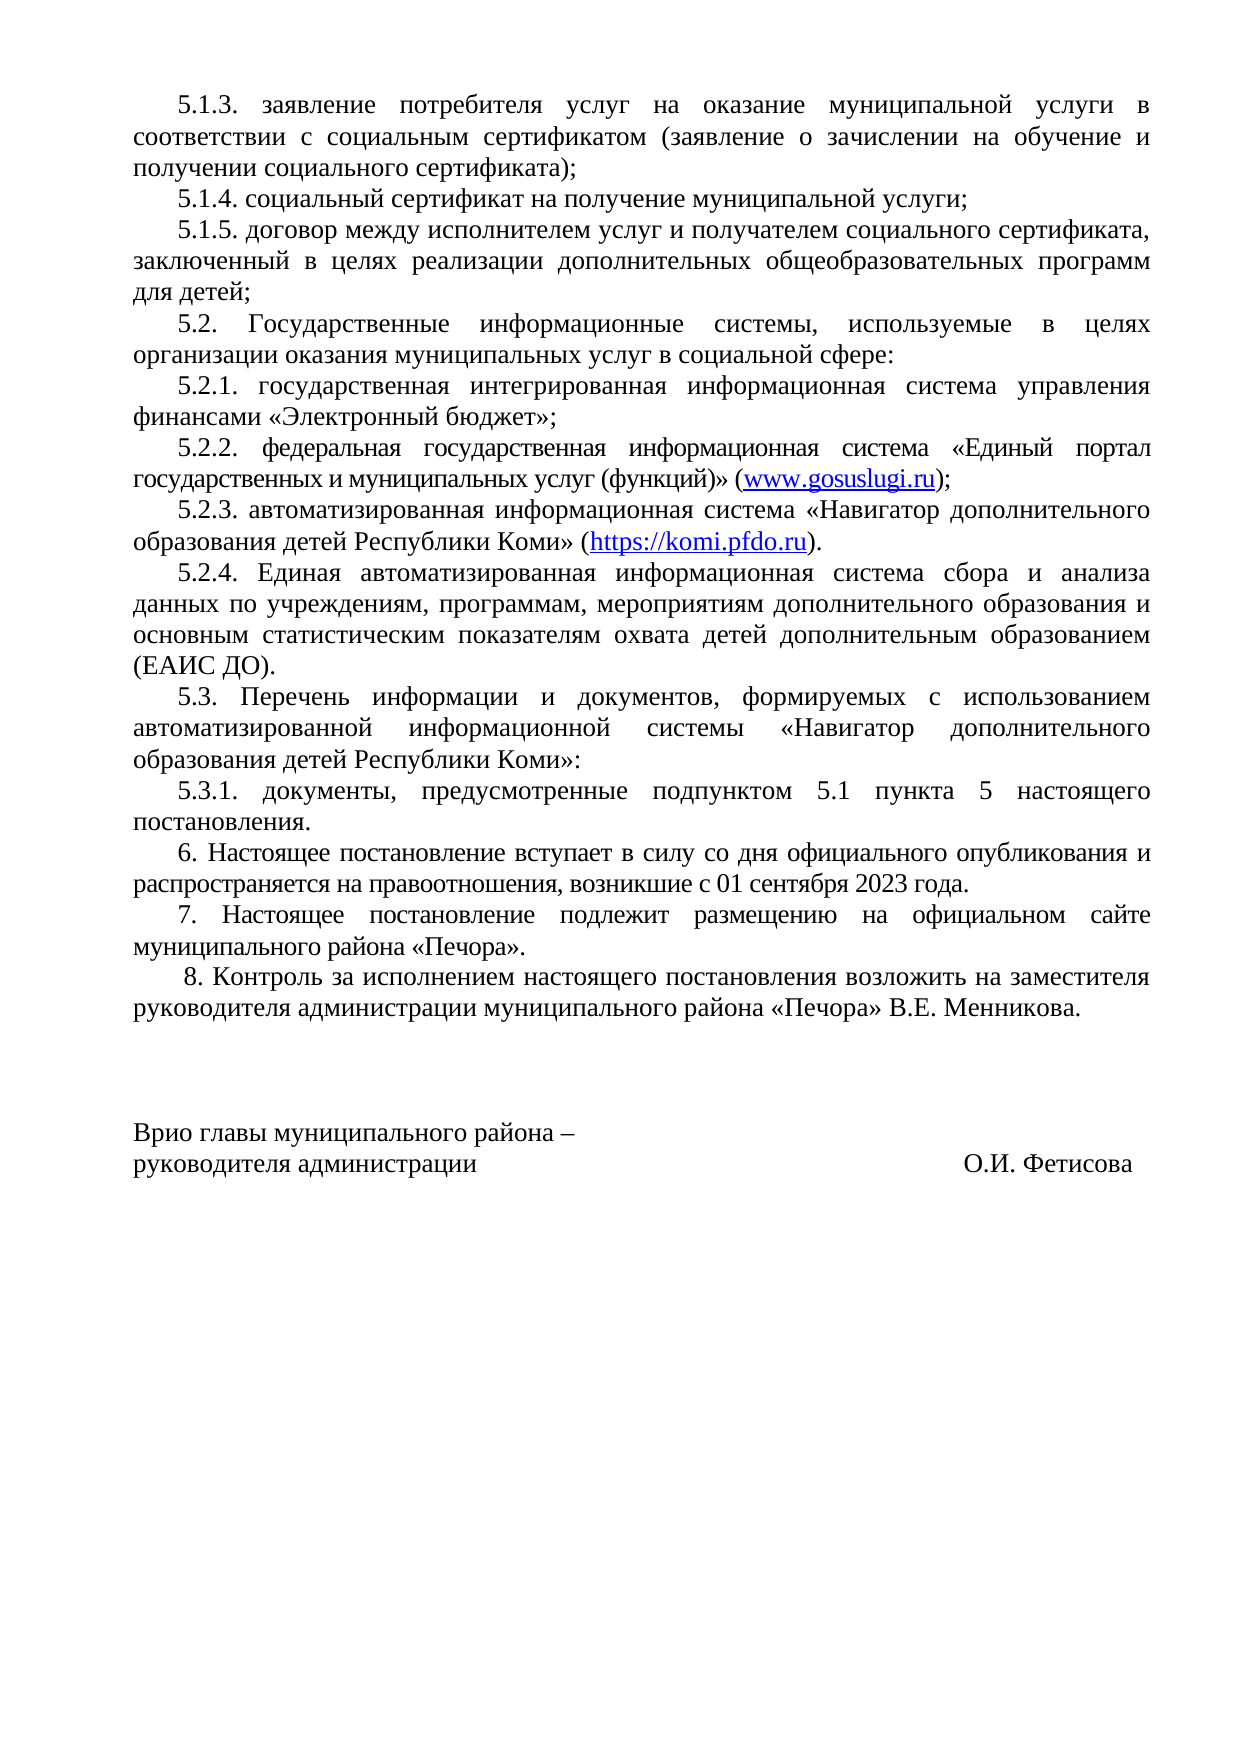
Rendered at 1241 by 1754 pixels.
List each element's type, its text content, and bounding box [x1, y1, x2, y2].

text 6. Настоящее постановление вступает в силу со дня официального опубликования и распространяется на правоотношения, возникшие с 01 сентября 2023 года. [133, 836, 1152, 898]
text 5.2.4. Единая автоматизированная информационная система сбора и анализа данных по учреждениям, программам, мероприятиям дополнительного образования и основным статистическим показателям охвата детей дополнительным образованием (ЕАИС ДО). [133, 556, 1152, 680]
text Врио главы муниципального района – [133, 1116, 1152, 1147]
text 8. Контроль за исполнением настоящего постановления возложить на заместителя руководителя администрации муниципального района «Печора» В.Е. Менникова. [133, 961, 1152, 1022]
text 5.2.3. автоматизированная информационная система «Навигатор дополнительного образования детей Республики Коми» (https://komi.pfdo.ru). [133, 493, 1152, 556]
text 5.3.1. документы, предусмотренные подпунктом 5.1 пункта 5 настоящего постановления. [133, 774, 1152, 836]
text 5.3. Перечень информации и документов, формируемых с использованием автоматизированной информационной системы «Навигатор дополнительного образования детей Республики Коми»: [133, 680, 1152, 774]
text 5.1.4. социальный сертификат на получение муниципальной услуги; [133, 182, 1152, 213]
text 5.1.3. заявление потребителя услуг на оказание муниципальной услуги в соответствии с социальным сертификатом (заявление о зачислении на обучение и получении социального сертификата); [133, 89, 1152, 182]
text 5.1.5. договор между исполнителем услуг и получателем социального сертификата, заключенный в целях реализации дополнительных общеобразовательных программ для детей; [133, 213, 1152, 307]
text 5.2.1. государственная интегрированная информационная система управления финансами «Электронный бюджет»; [133, 369, 1152, 431]
text 7. Настоящее постановление подлежит размещению на официальном сайте муниципального района «Печора». [133, 898, 1152, 961]
text руководителя администрации О.И. Фетисова [133, 1147, 1152, 1178]
text 5.2.2. федеральная государственная информационная система «Единый портал государственных и муниципальных услуг (функций)» (www.gosuslugi.ru); [133, 431, 1152, 493]
text 5.2. Государственные информационные системы, используемые в целях организации оказания муниципальных услуг в социальной сфере: [133, 307, 1152, 369]
